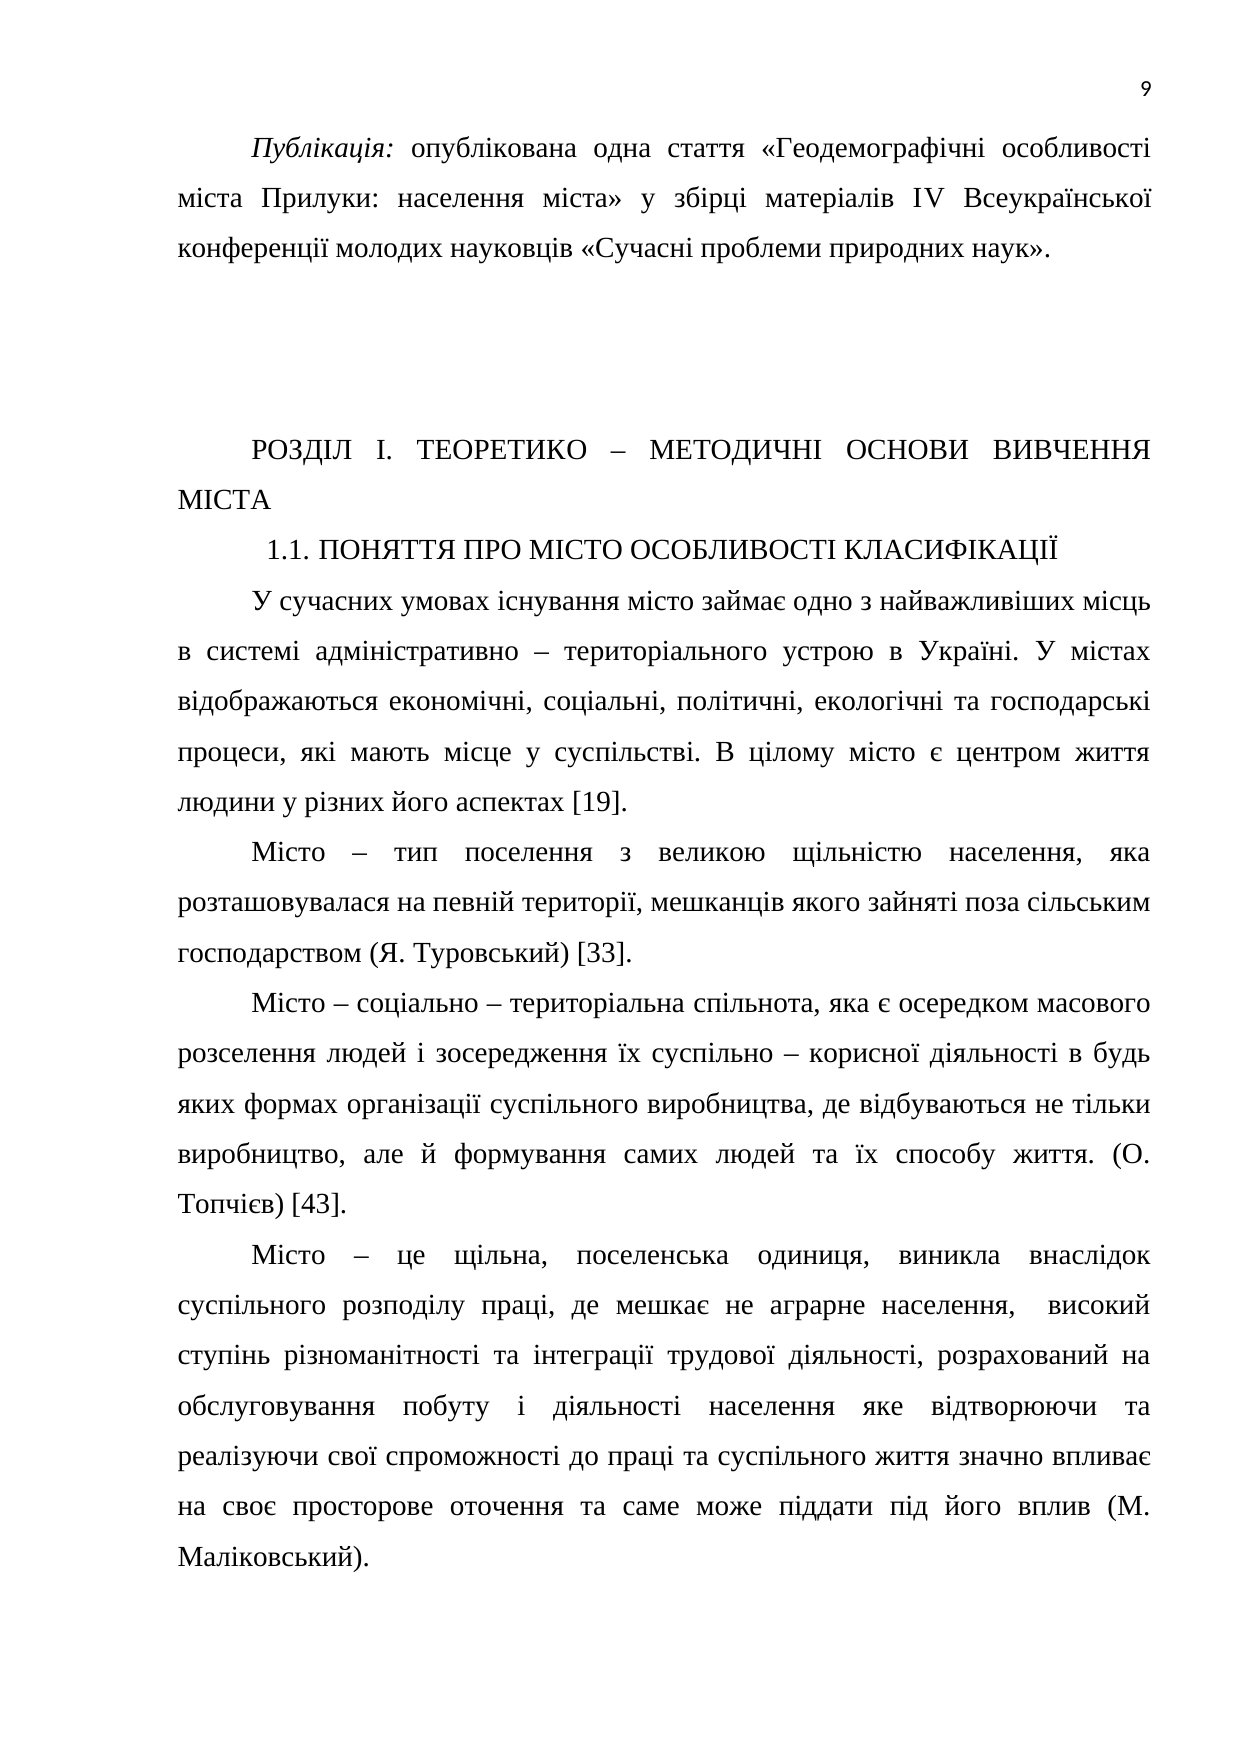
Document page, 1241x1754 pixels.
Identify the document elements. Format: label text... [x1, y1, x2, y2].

list РОЗДІЛ І. ТЕОРЕТИКО – МЕТОДИЧНІ ОСНОВИ ВИВЧЕННЯ МІСТА [177, 432, 1152, 516]
text Місто – соціально – територіальна спільнота, яка є осередком масового розселення людей і зосередження їх суспільно – корисної діяльності в будь яких формах організації суспільного виробництва, де відбуваються не тільки виробництво, але й формування самих людей та їх способу життя. (О. Топчієв) [43]. [177, 985, 1152, 1220]
list Публікація: опублікована одна стаття «Геодемографічні особливості міста Прилуки: населення міста» у збірці матеріалів ІV Всеукраїнської конференції молодих науковців «Сучасні проблеми природних наук». [177, 130, 1152, 264]
list ПОНЯТТЯ ПРО МІСТО ОСОБЛИВОСТІ КЛАСИФІКАЦІЇ [266, 532, 1152, 566]
text У сучасних умовах існування місто займає одно з найважливіших місць в системі адміністративно – територіального устрою в Україні. У містах відображаються економічні, соціальні, політичні, екологічні та господарські процеси, які мають місце у суспільстві. В цілому місто є центром життя людини у різних його аспектах [19]. [177, 583, 1152, 817]
text Місто – тип поселення з великою щільністю населення, яка розташовувалася на певній території, мешканців якого зайняті поза сільським господарством (Я. Туровський) [33]. [177, 834, 1152, 968]
text Місто – це щільна, поселенська одиниця, виникла внаслідок суспільного розподілу праці, де мешкає не аграрне населення, високий ступінь різноманітності та інтеграції трудової діяльності, розрахований на обслуговування побуту і діяльності населення яке відтворюючи та реалізуючи свої спроможності до праці та суспільного життя значно впливає на своє просторове оточення та саме може піддати під його вплив (М. Маліковський). [177, 1237, 1152, 1572]
